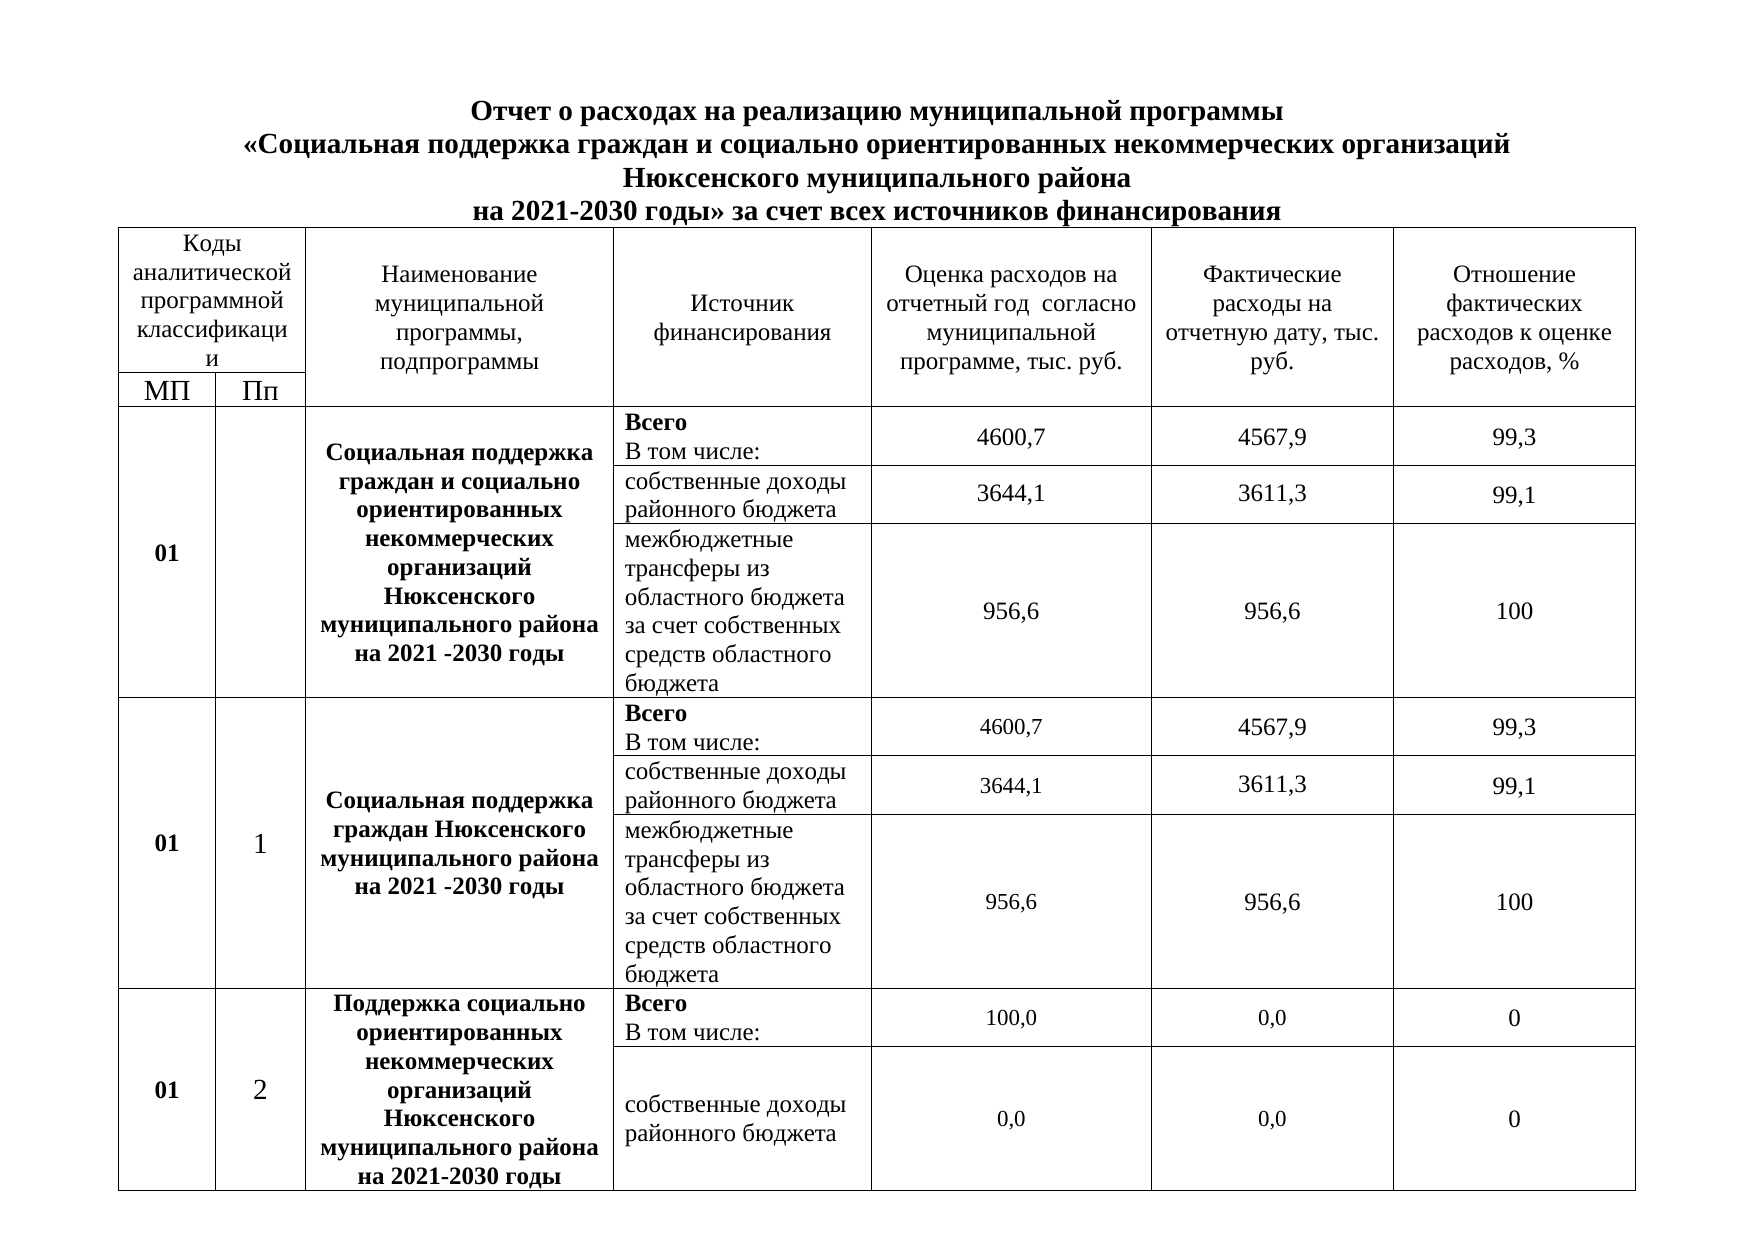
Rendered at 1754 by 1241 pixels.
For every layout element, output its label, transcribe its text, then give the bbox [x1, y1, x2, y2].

table_header Оценка расходов на отчетный год согласно муниципальной программе, тыс. руб. [872, 228, 1151, 406]
table_cell 0,0 [872, 1047, 1151, 1190]
table_cell межбюджетные трансферы из областного бюджета за счет собственных средств областного бюджета [614, 815, 871, 987]
table_cell 0,0 [1152, 989, 1393, 1046]
table_header Источник финансирования [614, 228, 871, 406]
text Нюксенского муниципального района [118, 160, 1636, 193]
text Отчет о расходах на реализацию муниципальной программы [118, 93, 1636, 126]
table_header Наименование муниципальной программы, подпрограммы [306, 228, 613, 406]
table_cell Социальная поддержка граждан Нюксенского муниципального района на 2021 -2030 годы [306, 698, 613, 987]
table_cell межбюджетные трансферы из областного бюджета за счет собственных средств областного бюджета [614, 524, 871, 697]
table_cell 99,1 [1394, 756, 1635, 814]
table_cell 99,3 [1394, 407, 1635, 465]
table_cell Всего В том числе: [614, 698, 871, 755]
table_cell 1 [216, 698, 305, 987]
table_cell МП [119, 373, 215, 406]
table_cell 3611,3 [1152, 466, 1393, 523]
text на 2021-2030 годы» за счет всех источников финансирования [118, 193, 1636, 227]
table_cell 99,3 [1394, 698, 1635, 755]
table_cell 4600,7 [872, 407, 1151, 465]
table_cell 3611,3 [1152, 756, 1393, 814]
table_cell 2 [216, 989, 305, 1190]
table_header Коды аналитической программной классификации [119, 228, 305, 372]
table_cell 956,6 [872, 815, 1151, 987]
table_cell Всего В том числе: [614, 407, 871, 465]
table_cell 4600,7 [872, 698, 1151, 755]
table_cell собственные доходы районного бюджета [614, 466, 871, 523]
table_cell 01 [119, 698, 215, 987]
table_cell 01 [119, 989, 215, 1190]
table_cell [216, 407, 305, 697]
table_cell 100 [1394, 815, 1635, 987]
table_cell 0 [1394, 1047, 1635, 1190]
table_cell 956,6 [1152, 524, 1393, 697]
table_header Фактические расходы на отчетную дату, тыс. руб. [1152, 228, 1393, 406]
table_cell 99,1 [1394, 466, 1635, 523]
table_header Отношение фактических расходов к оценке расходов, % [1394, 228, 1635, 406]
table_cell 0 [1394, 989, 1635, 1046]
table_cell Всего В том числе: [614, 989, 871, 1046]
table_cell 01 [119, 407, 215, 697]
table_cell собственные доходы районного бюджета [614, 756, 871, 814]
table_cell 3644,1 [872, 466, 1151, 523]
table_cell собственные доходы районного бюджета [614, 1047, 871, 1190]
table_cell 100,0 [872, 989, 1151, 1046]
table_cell Пп [216, 373, 305, 406]
table_cell 4567,9 [1152, 407, 1393, 465]
text «Социальная поддержка граждан и социально ориентированных некоммерческих организаций [118, 126, 1636, 160]
table_cell 0,0 [1152, 1047, 1393, 1190]
table_cell 4567,9 [1152, 698, 1393, 755]
table_cell 956,6 [872, 524, 1151, 697]
table_cell 100 [1394, 524, 1635, 697]
table_cell Социальная поддержка граждан и социально ориентированных некоммерческих организаций Нюксенского муниципального района на 2021 -2030 годы [306, 407, 613, 697]
table_cell 3644,1 [872, 756, 1151, 814]
table_cell Поддержка социально ориентированных некоммерческих организаций Нюксенского муниципального района на 2021-2030 годы [306, 989, 613, 1190]
table_cell 956,6 [1152, 815, 1393, 987]
